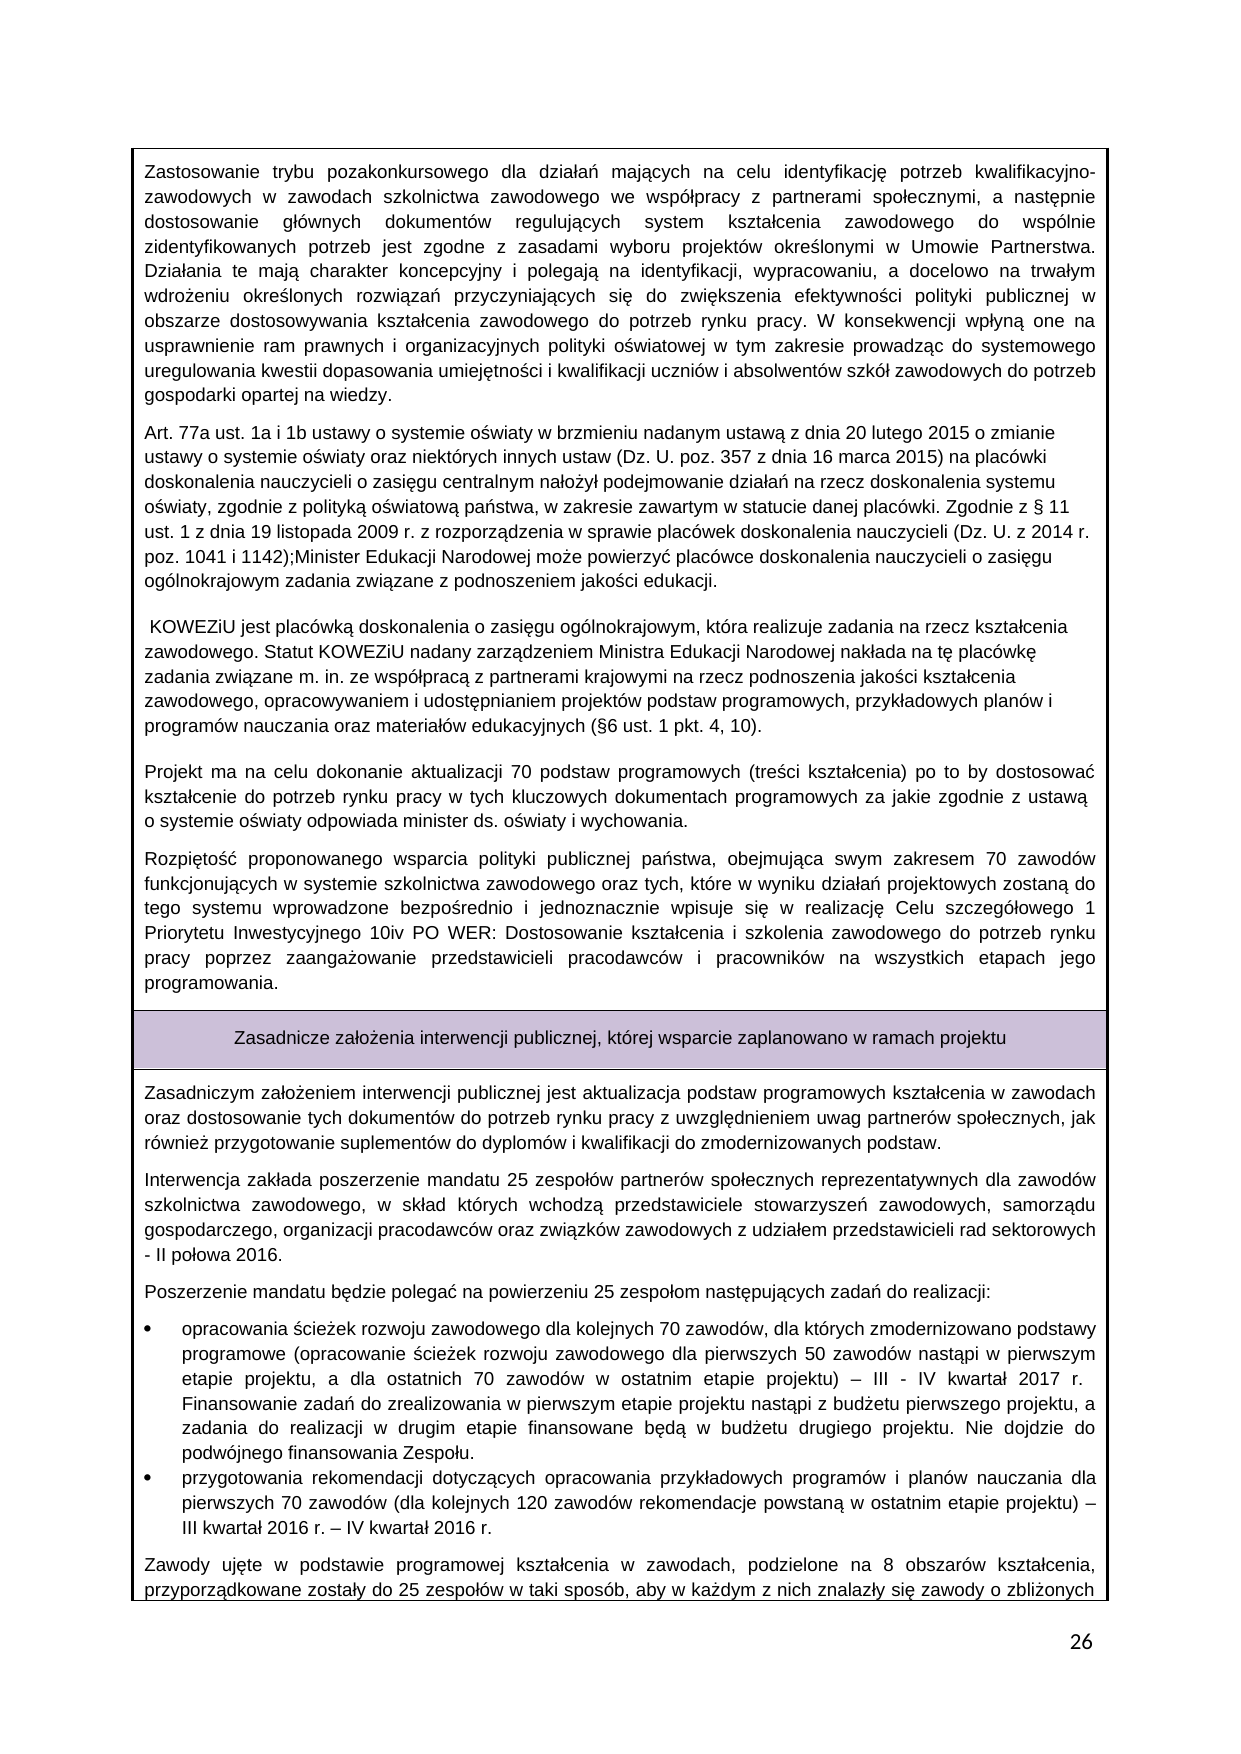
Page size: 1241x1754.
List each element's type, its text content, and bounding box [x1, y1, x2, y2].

table_cell Zasadnicze założenia interwencji publicznej, której wsparcie zaplanowano w ramach projektu [134, 1011, 1106, 1068]
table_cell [134, 1070, 1106, 1600]
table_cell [134, 149, 1106, 1009]
